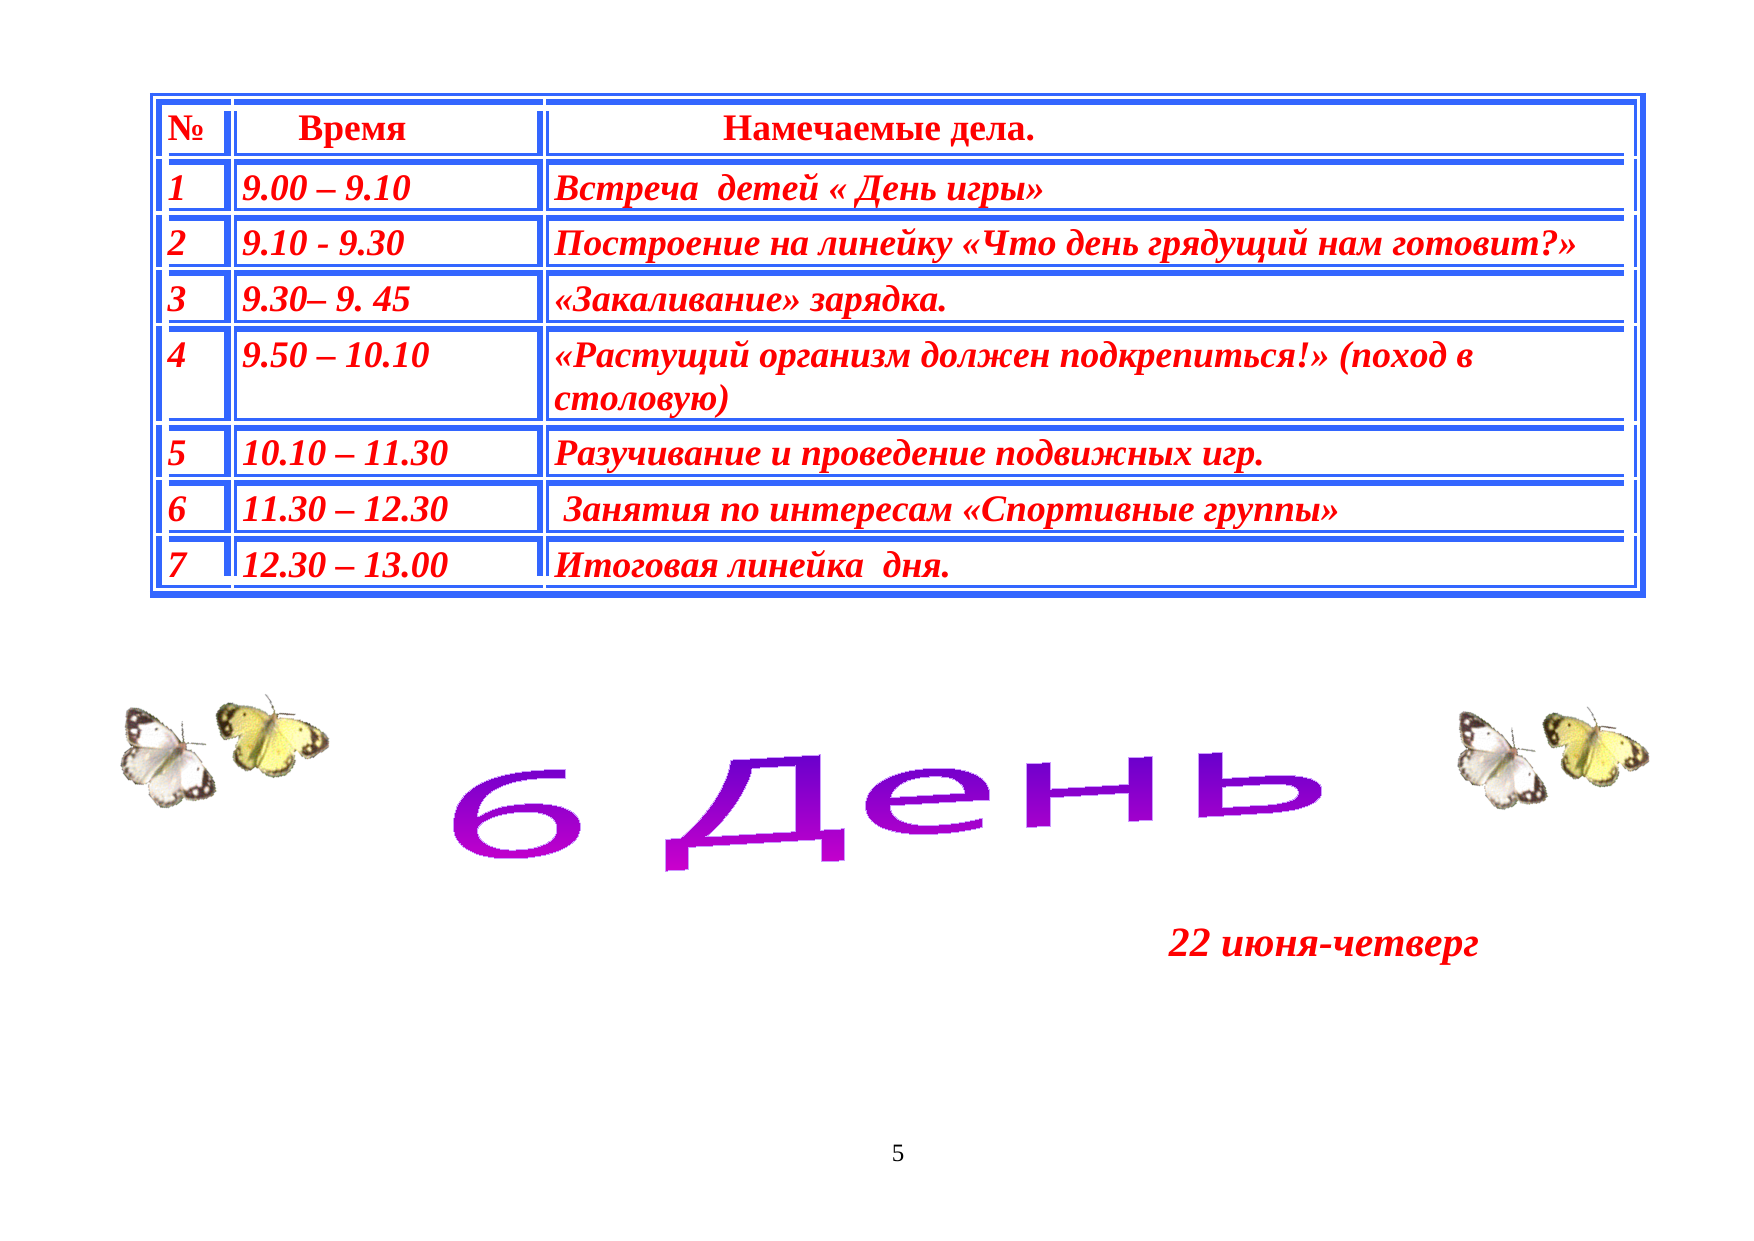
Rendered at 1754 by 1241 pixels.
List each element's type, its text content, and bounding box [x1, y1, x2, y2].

table_cell «Закаливание» зарядка. [543, 264, 1640, 319]
table_cell 9.50 – 10.10 [231, 320, 543, 418]
table_cell 10.10 – 11.30 [231, 418, 543, 474]
table_cell 5 [156, 418, 231, 474]
table_cell 2 [156, 208, 231, 264]
table_cell 1 [156, 153, 231, 208]
table_cell 4 [156, 320, 231, 418]
table_cell «Растущий организм должен подкрепиться!» (поход в столовую) [543, 320, 1640, 418]
table_header № [162, 105, 231, 153]
table_cell 9.10 - 9.30 [231, 208, 543, 264]
table_cell 9.00 – 9.10 [231, 153, 543, 208]
table_header Время [231, 96, 543, 153]
table_cell Занятия по интересам «Спортивные группы» [543, 474, 1640, 529]
table_cell Итоговая линейка дня. [543, 530, 1640, 585]
picture [73, 599, 357, 883]
table_cell 3 [156, 264, 231, 319]
table_cell 11.30 – 12.30 [231, 474, 543, 529]
table_cell Построение на линейку «Что день грядущий нам готовит?» [543, 208, 1640, 264]
text 22 июня-четверг [112, 918, 1683, 966]
table_cell 12.30 – 13.00 [231, 530, 543, 585]
table_cell 6 [156, 474, 231, 529]
picture [1411, 613, 1676, 883]
table_cell 7 [156, 530, 231, 585]
table_cell Встреча детей « День игры» [543, 153, 1640, 208]
table_cell 9.30– 9. 45 [231, 264, 543, 319]
table_cell Разучивание и проведение подвижных игр. [543, 418, 1640, 474]
table_header Намечаемые дела. [543, 96, 1640, 153]
